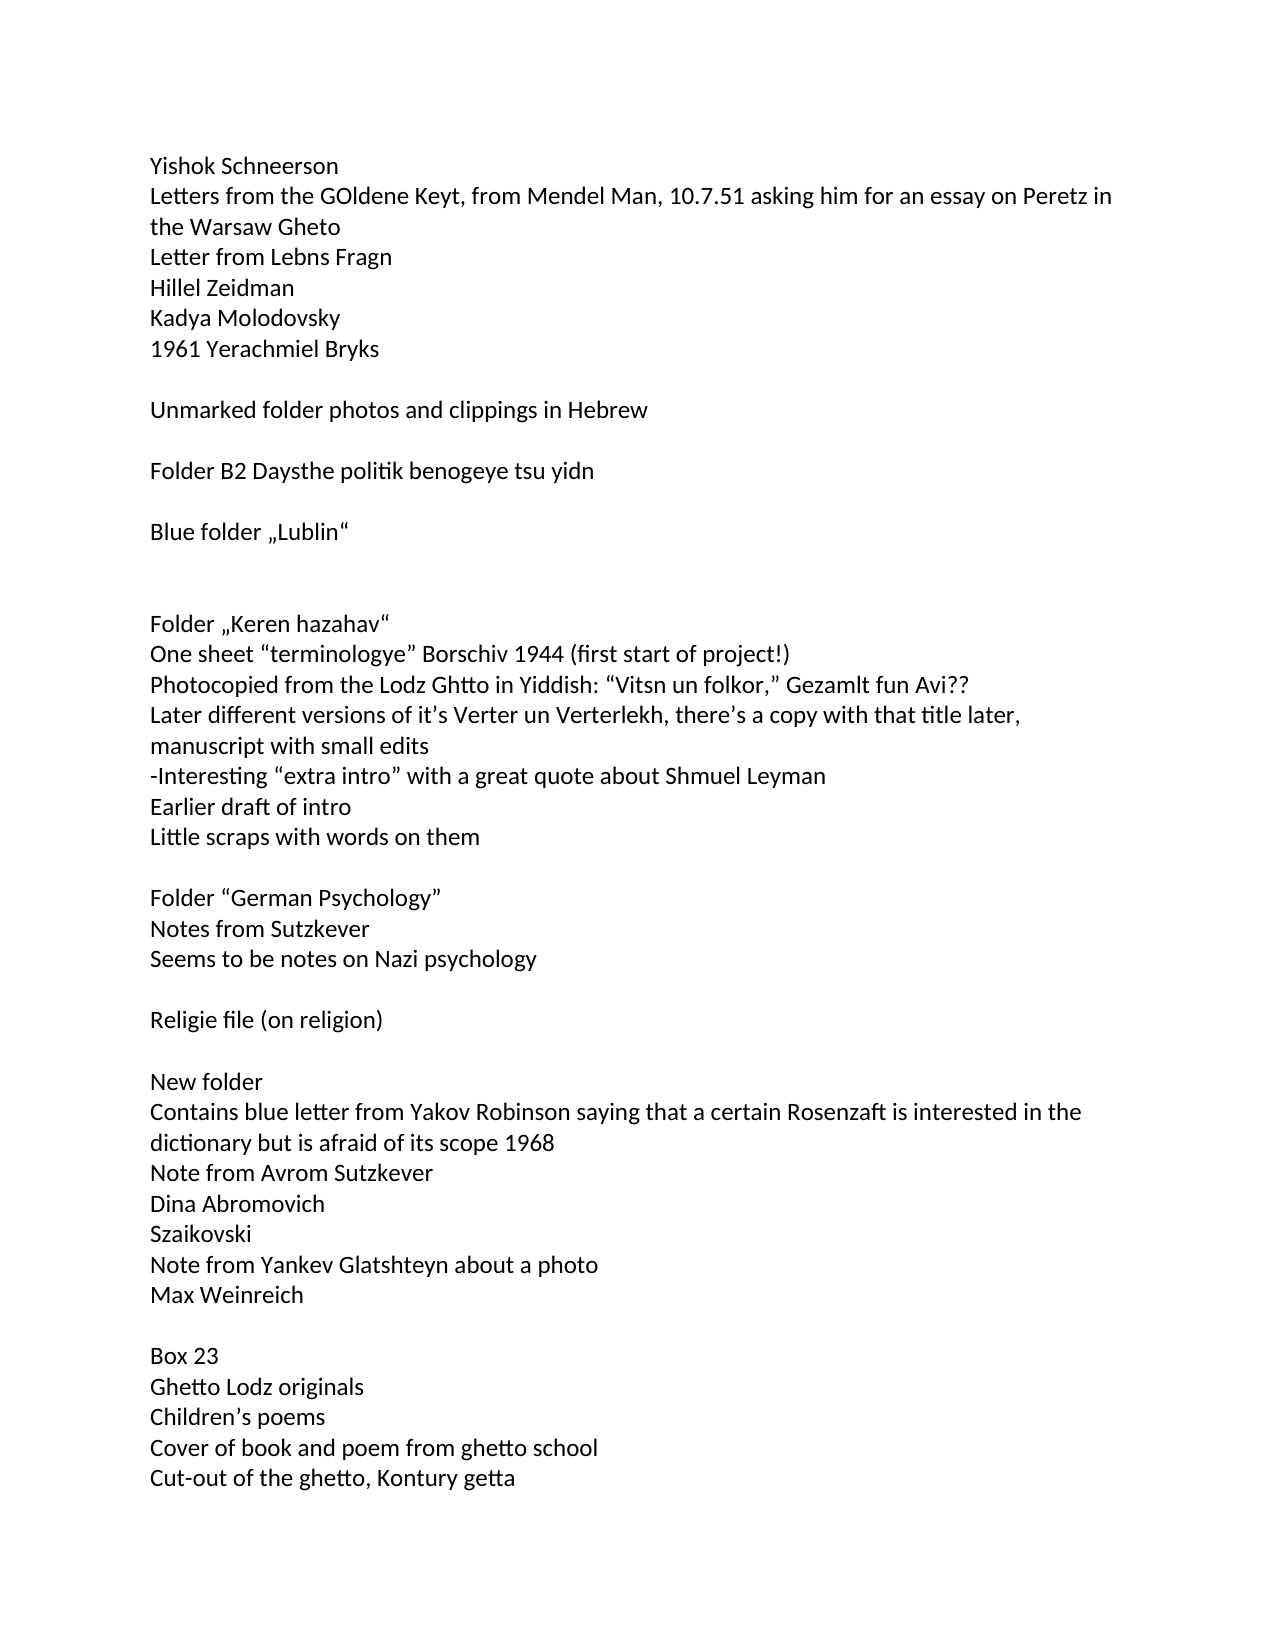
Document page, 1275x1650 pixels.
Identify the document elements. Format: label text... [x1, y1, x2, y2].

text Folder B2 Daysthe politik benogeye tsu yidn [150, 455, 1125, 486]
text Max Weinreich [150, 1279, 1125, 1310]
text Seems to be notes on Nazi psychology [150, 943, 1125, 974]
text Yishok Schneerson [150, 150, 1125, 181]
text Photocopied from the Lodz Ghtto in Yiddish: “Vitsn un folkor,” Gezamlt fun Avi?? [150, 669, 1125, 699]
text Folder „Keren hazahav“ [150, 608, 1125, 638]
text Szaikovski [150, 1218, 1125, 1249]
text Cover of book and poem from ghetto school [150, 1432, 1125, 1462]
text Unmarked folder photos and clippings in Hebrew [150, 394, 1125, 425]
text Letter from Lebns Fragn [150, 242, 1125, 272]
text Contains blue letter from Yakov Robinson saying that a certain Rosenzaft is interested in the dictionary but is afraid of its scope 1968 [150, 1096, 1125, 1157]
text Ghetto Lodz originals [150, 1371, 1125, 1401]
text Folder “German Psychology” [150, 882, 1125, 913]
text Children’s poems [150, 1401, 1125, 1432]
text -Interesting “extra intro” with a great quote about Shmuel Leyman [150, 760, 1125, 791]
text Hillel Zeidman [150, 272, 1125, 303]
text New folder [150, 1066, 1125, 1096]
text Note from Yankev Glatshteyn about a photo [150, 1249, 1125, 1279]
text Little scraps with words on them [150, 821, 1125, 852]
text Blue folder „Lublin“ [150, 516, 1125, 547]
text Note from Avrom Sutzkever [150, 1157, 1125, 1188]
text Dina Abromovich [150, 1188, 1125, 1218]
text One sheet “terminologye” Borschiv 1944 (first start of project!) [150, 638, 1125, 669]
text Kadya Molodovsky [150, 303, 1125, 333]
text Earlier draft of intro [150, 791, 1125, 821]
text Letters from the GOldene Keyt, from Mendel Man, 10.7.51 asking him for an essay on Peretz in the Warsaw Gheto [150, 181, 1125, 242]
text Cut-out of the ghetto, Kontury getta [150, 1462, 1125, 1493]
text 1961 Yerachmiel Bryks [150, 333, 1125, 364]
text Notes from Sutzkever [150, 913, 1125, 943]
text Later different versions of it’s Verter un Verterlekh, there’s a copy with that title later, manuscript with small edits [150, 699, 1125, 760]
text Box 23 [150, 1340, 1125, 1371]
text Religie file (on religion) [150, 1004, 1125, 1035]
